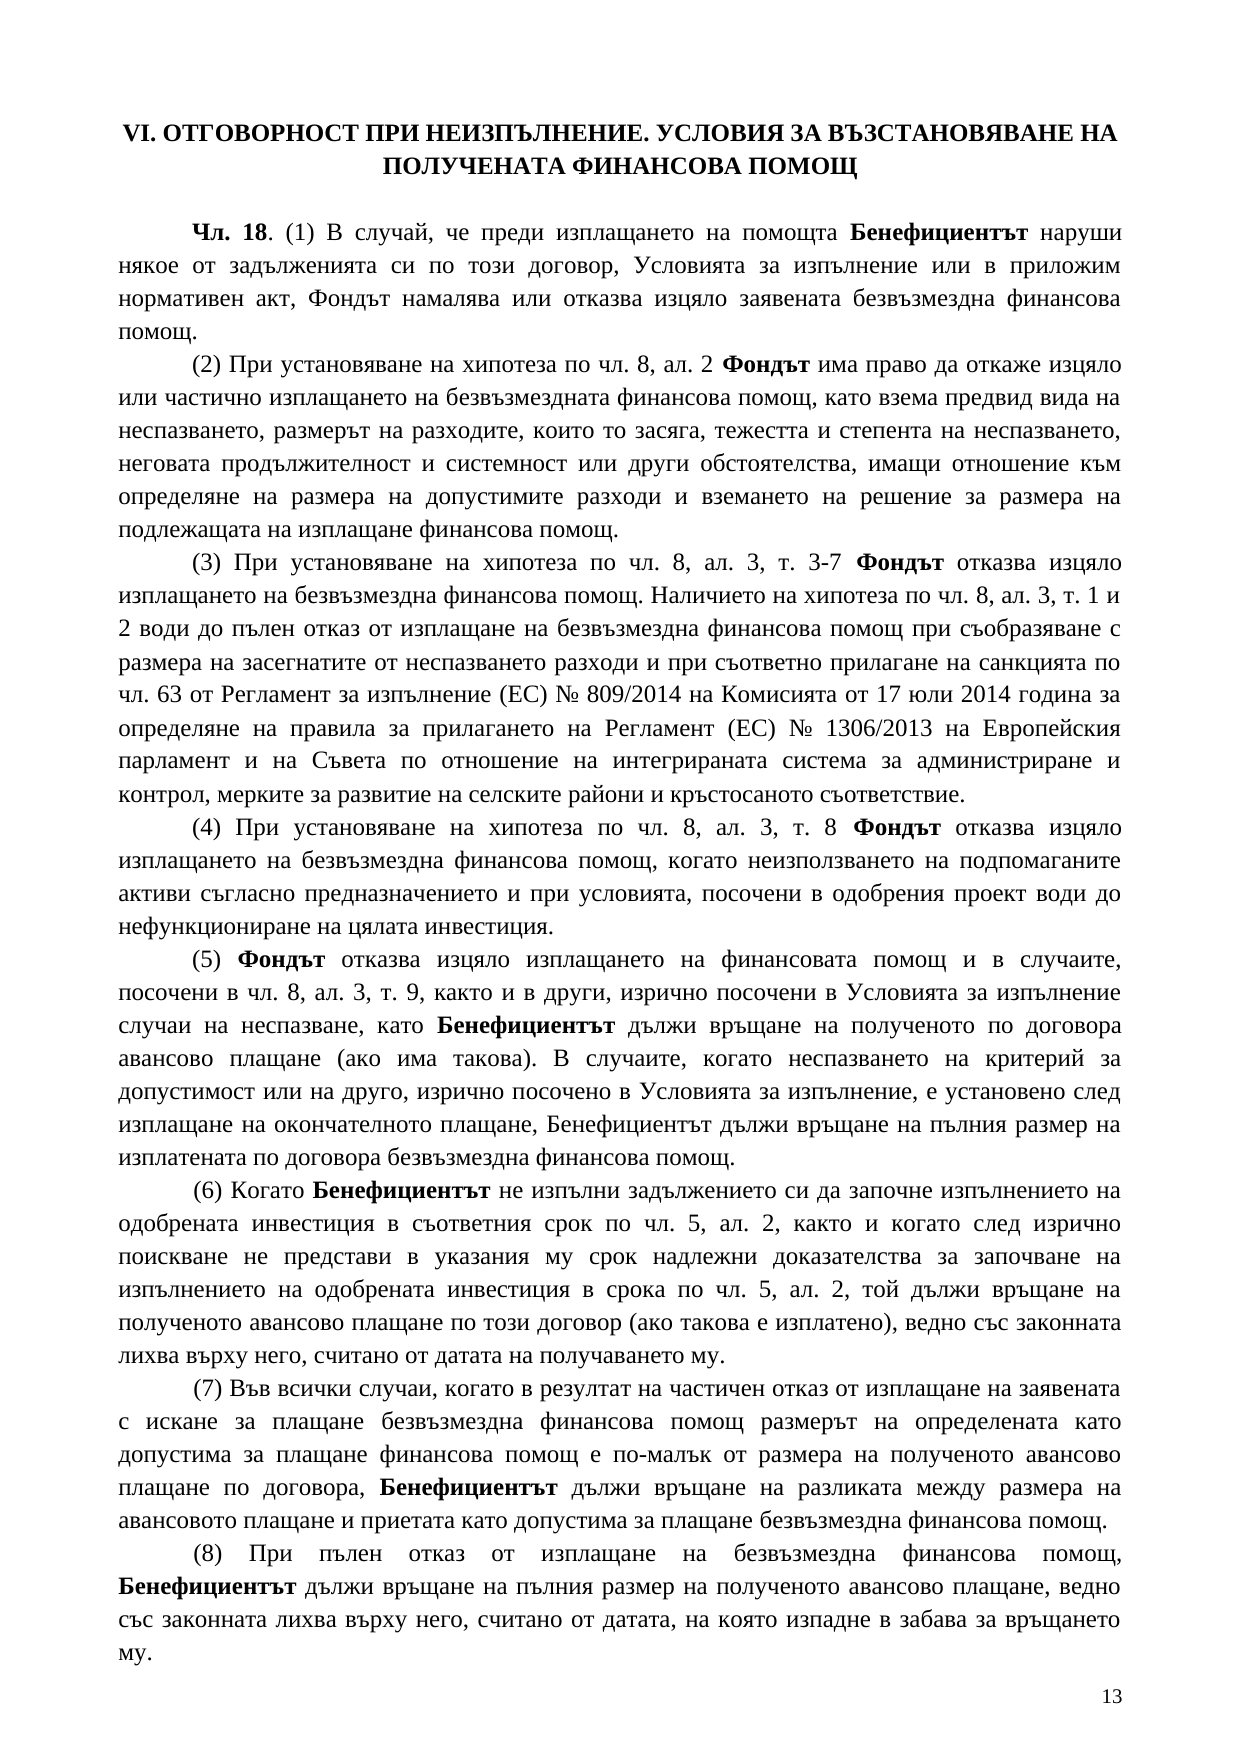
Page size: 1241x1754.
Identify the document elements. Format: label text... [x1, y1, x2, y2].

text (6) Когато Бенефициентът не изпълни задължението си да започне изпълнението на одобрената инвестиция в съответния срок по чл. 5, ал. 2, както и когато след изрично поискване не представи в указания му срок надлежни доказателства за започване на изпълнението на одобрената инвестиция в срока по чл. 5, ал. 2, той дължи връщане на полученото авансово плащане по този договор (ако такова е изплатено), ведно със законната лихва върху него, считано от датата на получаването му. [118, 1175, 1122, 1369]
text (3) При установяване на хипотеза по чл. 8, ал. 3, т. 3-7 Фондът отказва изцяло изплащането на безвъзмездна финансова помощ. Наличието на хипотеза по чл. 8, ал. 3, т. 1 и 2 води до пълен отказ от изплащане на безвъзмездна финансова помощ при съобразяване с размера на засегнатите от неспазването разходи и при съответно прилагане на санкцията по чл. 63 от Регламент за изпълнение (ЕС) № 809/2014 на Комисията от 17 юли 2014 година за определяне на правила за прилагането на Регламент (ЕС) № 1306/2013 на Европейския парламент и на Съвета по отношение на интегрираната система за администриране и контрол, мерките за развитие на селските райони и кръстосаното съответствие. [118, 547, 1122, 807]
text (8) При пълен отказ от изплащане на безвъзмездна финансова помощ, Бенефициентът дължи връщане на пълния размер на полученото авансово плащане, ведно със законната лихва върху него, считано от датата, на която изпадне в забава за връщането му. [118, 1538, 1122, 1666]
text (7) Във всички случаи, когато в резултат на частичен отказ от изплащане на заявената с искане за плащане безвъзмездна финансова помощ размерът на определената като допустима за плащане финансова помощ е по-малък от размера на полученото авансово плащане по договора, Бенефициентът дължи връщане на разликата между размера на авансовото плащане и приетата като допустима за плащане безвъзмездна финансова помощ. [118, 1373, 1122, 1534]
text VI. ОТГОВОРНОСТ ПРИ НЕИЗПЪЛНЕНИЕ. УСЛОВИЯ ЗА ВЪЗСТАНОВЯВАНЕ НА ПОЛУЧЕНАТА ФИНАНСОВА ПОМОЩ [118, 118, 1122, 180]
text (5) Фондът отказва изцяло изплащането на финансовата помощ и в случаите, посочени в чл. 8, ал. 3, т. 9, както и в други, изрично посочени в Условията за изпълнение случаи на неспазване, като Бенефициентът дължи връщане на полученото по договора авансово плащане (ако има такова). В случаите, когато неспазването на критерий за допустимост или на друго, изрично посочено в Условията за изпълнение, е установено след изплащане на окончателното плащане, Бенефициентът дължи връщане на пълния размер на изплатената по договора безвъзмездна финансова помощ. [118, 944, 1122, 1171]
text (2) При установяване на хипотеза по чл. 8, ал. 2 Фондът има право да откаже изцяло или частично изплащането на безвъзмездната финансова помощ, като взема предвид вида на неспазването, размерът на разходите, които то засяга, тежестта и степента на неспазването, неговата продължителност и системност или други обстоятелства, имащи отношение към определяне на размера на допустимите разходи и вземането на решение за размера на подлежащата на изплащане финансова помощ. [118, 349, 1122, 543]
text (4) При установяване на хипотеза по чл. 8, ал. 3, т. 8 Фондът отказва изцяло изплащането на безвъзмездна финансова помощ, когато неизползването на подпомаганите активи съгласно предназначението и при условията, посочени в одобрения проект води до нефункциониране на цялата инвестиция. [118, 812, 1122, 939]
text Чл. 18. (1) В случай, че преди изплащането на помощта Бенефициентът наруши някое от задълженията си по този договор, Условията за изпълнение или в приложим нормативен акт, Фондът намалява или отказва изцяло заявената безвъзмездна финансова помощ. [118, 217, 1122, 345]
